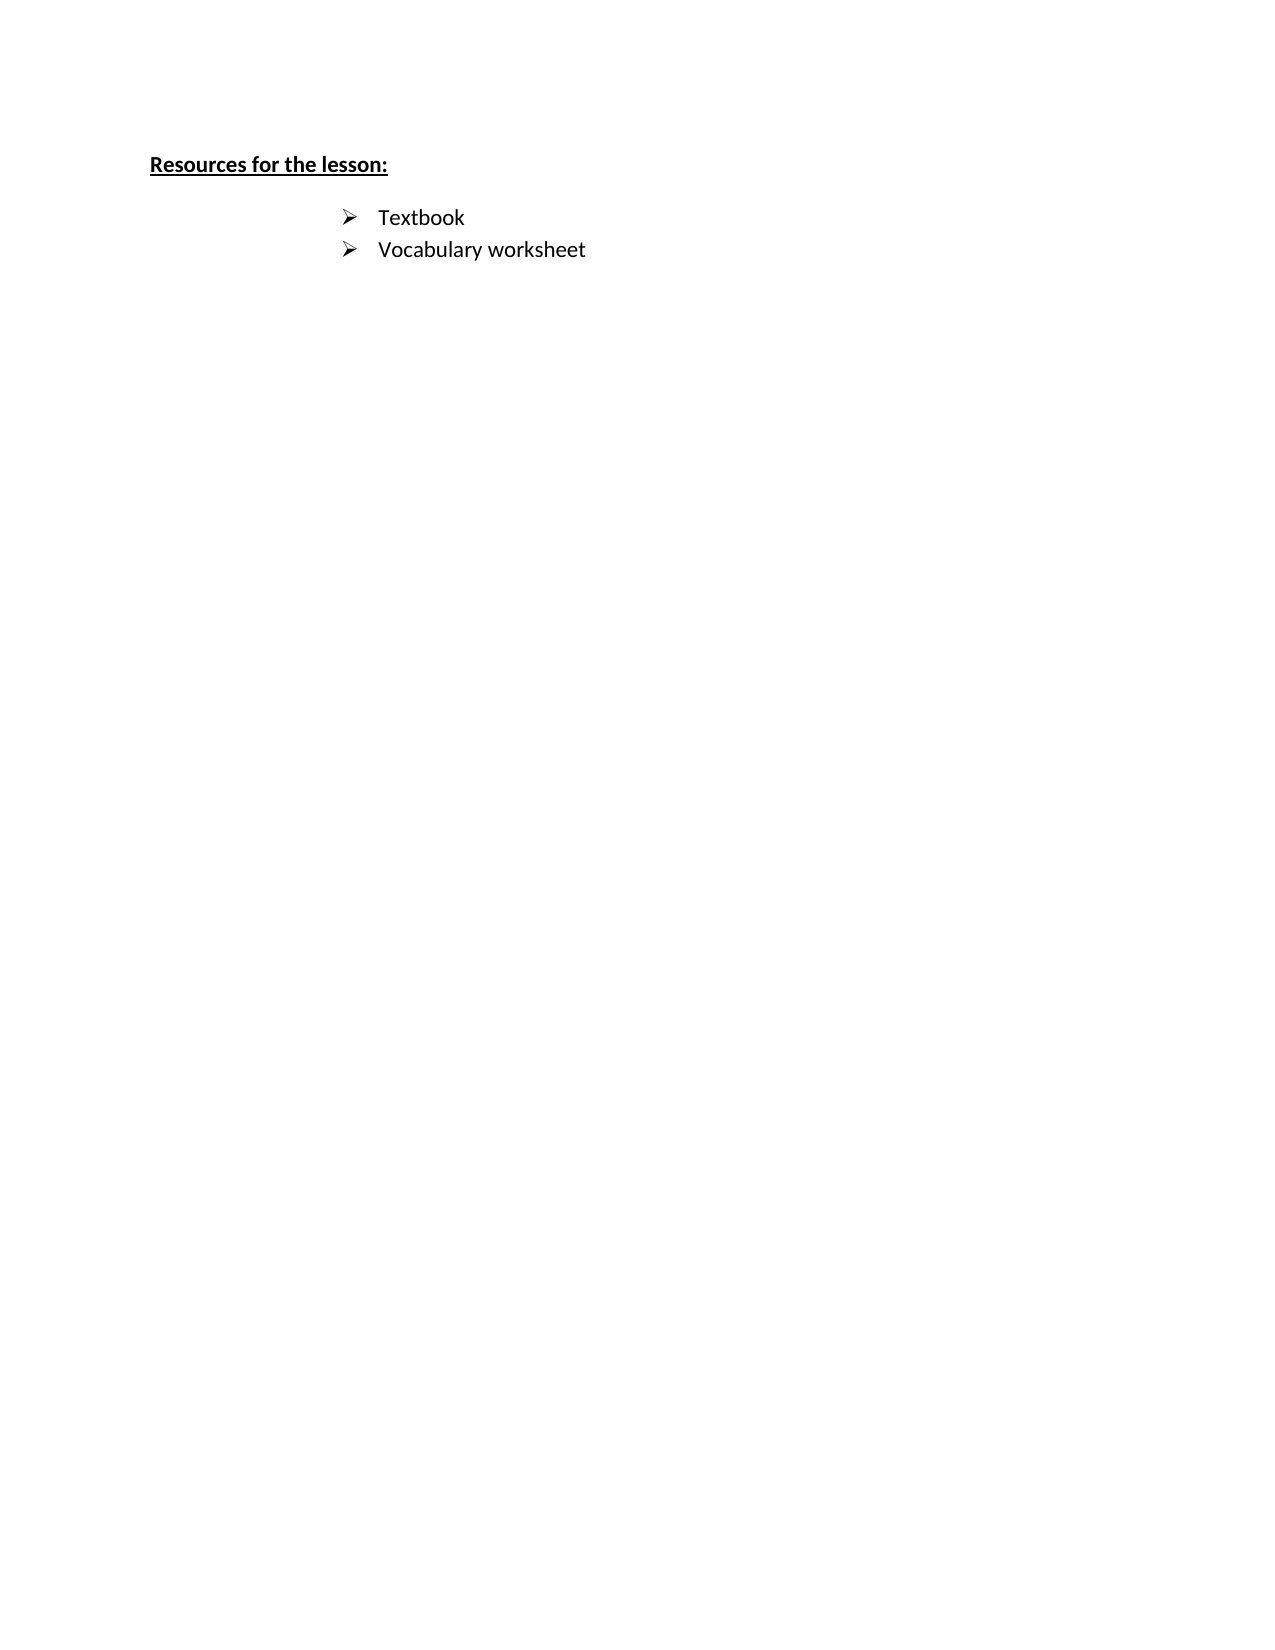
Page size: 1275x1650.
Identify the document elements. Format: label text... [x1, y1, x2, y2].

list Vocabulary worksheet [341, 235, 1125, 263]
text Resources for the lesson: [150, 150, 1125, 178]
list Textbook [341, 203, 1125, 231]
